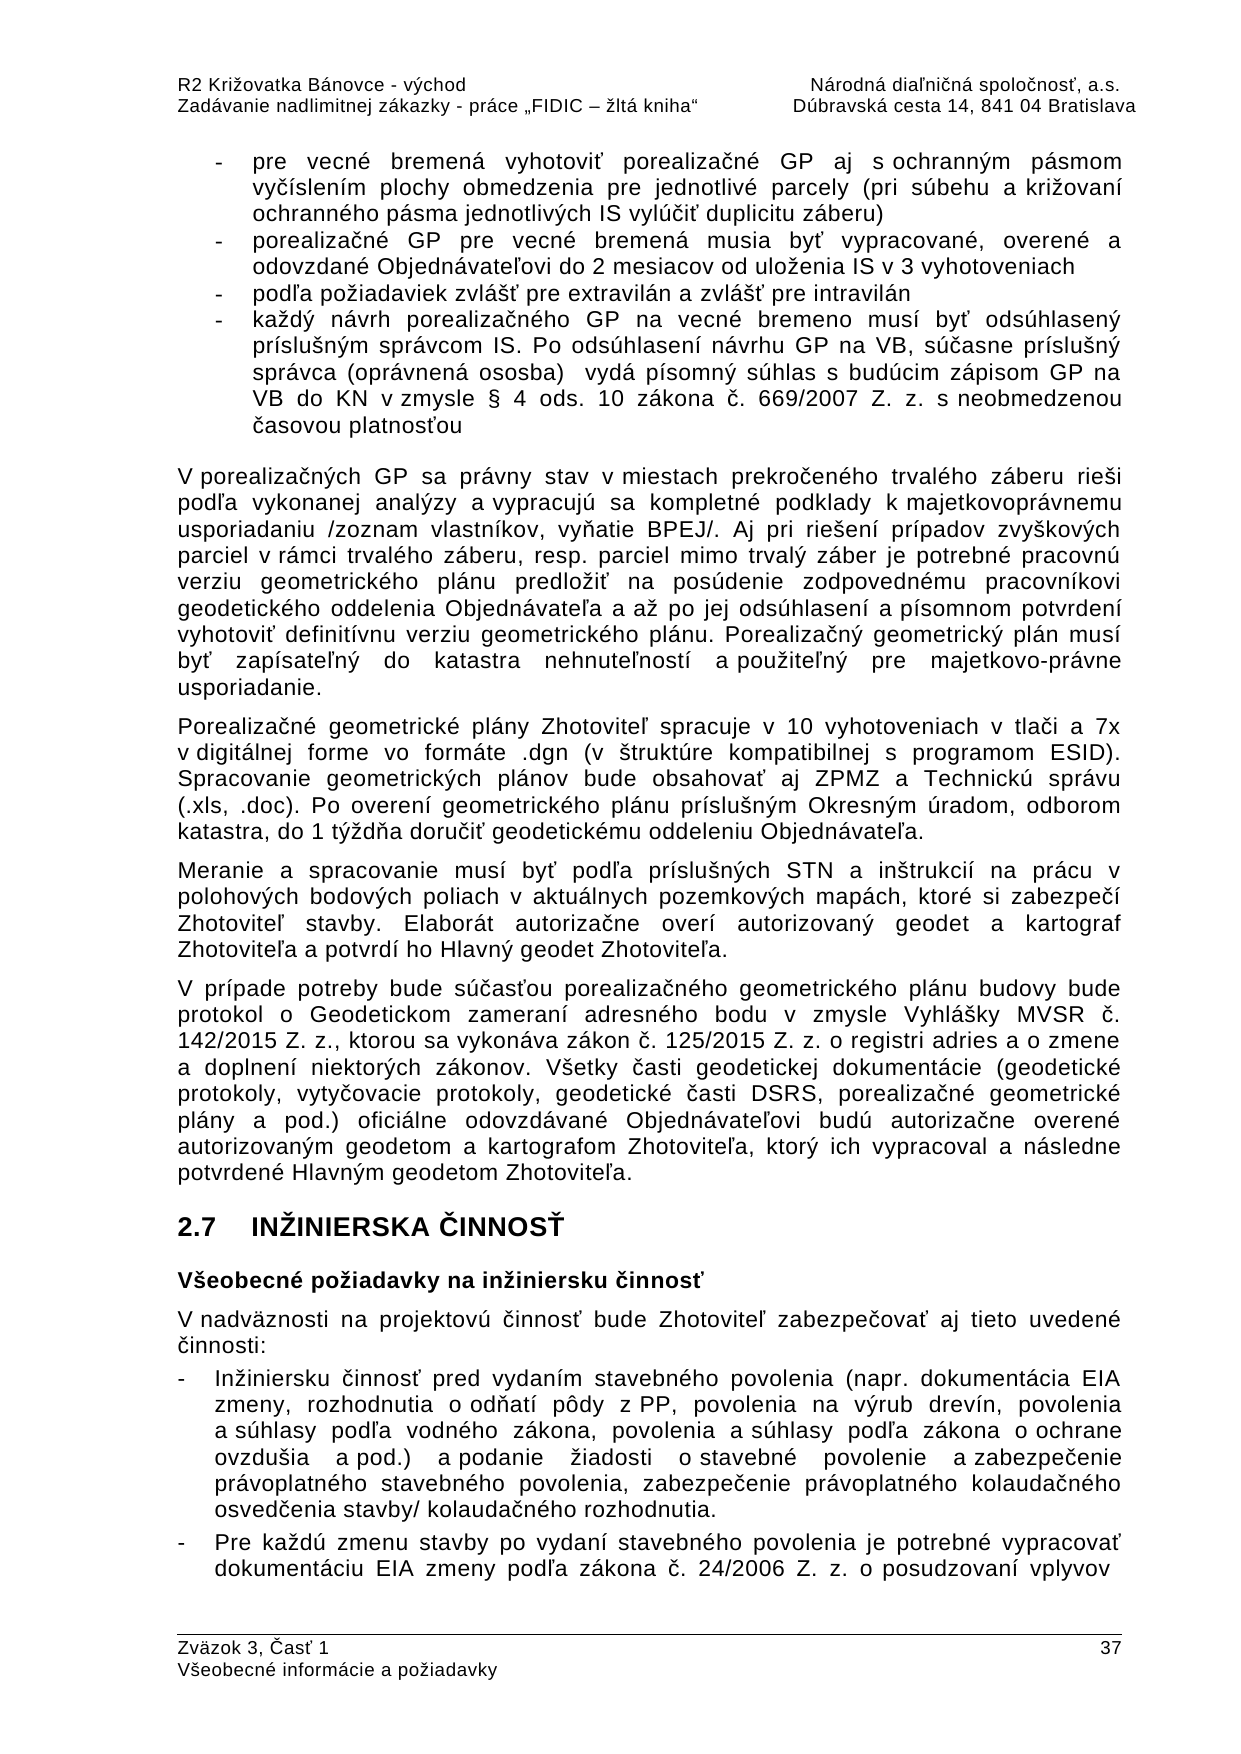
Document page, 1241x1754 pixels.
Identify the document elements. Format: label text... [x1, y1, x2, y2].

list - Inžiniersku činnosť pred vydaním stavebného povolenia (napr. dokumentácia EIA zmeny, rozhodnutia o odňatí pôdy z PP, povolenia na výrub drevín, povolenia a súhlasy podľa vodného zákona, povolenia a súhlasy podľa zákona o ochrane ovzdušia a pod.) a podanie žiadosti o stavebné povolenie a zabezpečenie právoplatného stavebného povolenia, zabezpečenie právoplatného kolaudačného osvedčenia stavby/ kolaudačného rozhodnutia. [177, 1365, 1122, 1523]
subtitle 2.7 Inžinierska Činnosť [177, 1211, 1122, 1242]
list každý návrh porealizačného GP na vecné bremeno musí byť odsúhlasený príslušným správcom IS. Po odsúhlasení návrhu GP na VB, súčasne príslušný správca (oprávnená ososba) vydá písomný súhlas s budúcim zápisom GP na VB do KN v zmysle § 4 ods. 10 zákona č. 669/2007 Z. z. s neobmedzenou časovou platnosťou [215, 306, 1122, 438]
text Meranie a spracovanie musí byť podľa príslušných STN a inštrukcií na prácu v polohových bodových poliach v aktuálnych pozemkových mapách, ktoré si zabezpečí Zhotoviteľ stavby. Elaborát autorizačne overí autorizovaný geodet a kartograf Zhotoviteľa a potvrdí ho Hlavný geodet Zhotoviteľa. [177, 857, 1122, 962]
text V prípade potreby bude súčasťou porealizačného geometrického plánu budovy bude protokol o Geodetickom zameraní adresného bodu v zmysle Vyhlášky MVSR č. 142/2015 Z. z., ktorou sa vykonáva zákon č. 125/2015 Z. z. o registri adries a o zmene a doplnení niektorých zákonov. Všetky časti geodetickej dokumentácie (geodetické protokoly, vytyčovacie protokoly, geodetické časti DSRS, porealizačné geometrické plány a pod.) oficiálne odovzdávané Objednávateľovi budú autorizačne overené autorizovaným geodetom a kartografom Zhotoviteľa, ktorý ich vypracoval a následne potvrdené Hlavným geodetom Zhotoviteľa. [177, 975, 1122, 1186]
list V nadväznosti na projektovú činnosť bude Zhotoviteľ zabezpečovať aj tieto uvedené činnosti: [177, 1306, 1122, 1358]
list podľa požiadaviek zvlášť pre extravilán a zvlášť pre intravilán [215, 279, 1122, 306]
text Všeobecné požiadavky na inžiniersku činnosť [177, 1267, 1122, 1293]
list pre vecné bremená vyhotoviť porealizačné GP aj s ochranným pásmom vyčíslením plochy obmedzenia pre jednotlivé parcely (pri súbehu a križovaní ochranného pásma jednotlivých IS vylúčiť duplicitu záberu) [215, 148, 1122, 227]
list porealizačné GP pre vecné bremená musia byť vypracované, overené a odovzdané Objednávateľovi do 2 mesiacov od uloženia IS v 3 vyhotoveniach [215, 227, 1122, 279]
text V porealizačných GP sa právny stav v miestach prekročeného trvalého záberu rieši podľa vykonanej analýzy a vypracujú sa kompletné podklady k majetkovoprávnemu usporiadaniu /zoznam vlastníkov, vyňatie BPEJ/. Aj pri riešení prípadov zvyškových parciel v rámci trvalého záberu, resp. parciel mimo trvalý záber je potrebné pracovnú verziu geometrického plánu predložiť na posúdenie zodpovednému pracovníkovi geodetického oddelenia Objednávateľa a až po jej odsúhlasení a písomnom potvrdení vyhotoviť definitívnu verziu geometrického plánu. Porealizačný geometrický plán musí byť zapísateľný do katastra nehnuteľností a použiteľný pre majetkovo-právne usporiadanie. [177, 463, 1122, 700]
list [177, 1529, 1122, 1582]
text Porealizačné geometrické plány Zhotoviteľ spracuje v 10 vyhotoveniach v tlači a 7x v digitálnej forme vo formáte .dgn (v štruktúre kompatibilnej s programom ESID). Spracovanie geometrických plánov bude obsahovať aj ZPMZ a Technickú správu (.xls, .doc). Po overení geometrického plánu príslušným Okresným úradom, odborom katastra, do 1 týždňa doručiť geodetickému oddeleniu Objednávateľa. [177, 713, 1122, 844]
